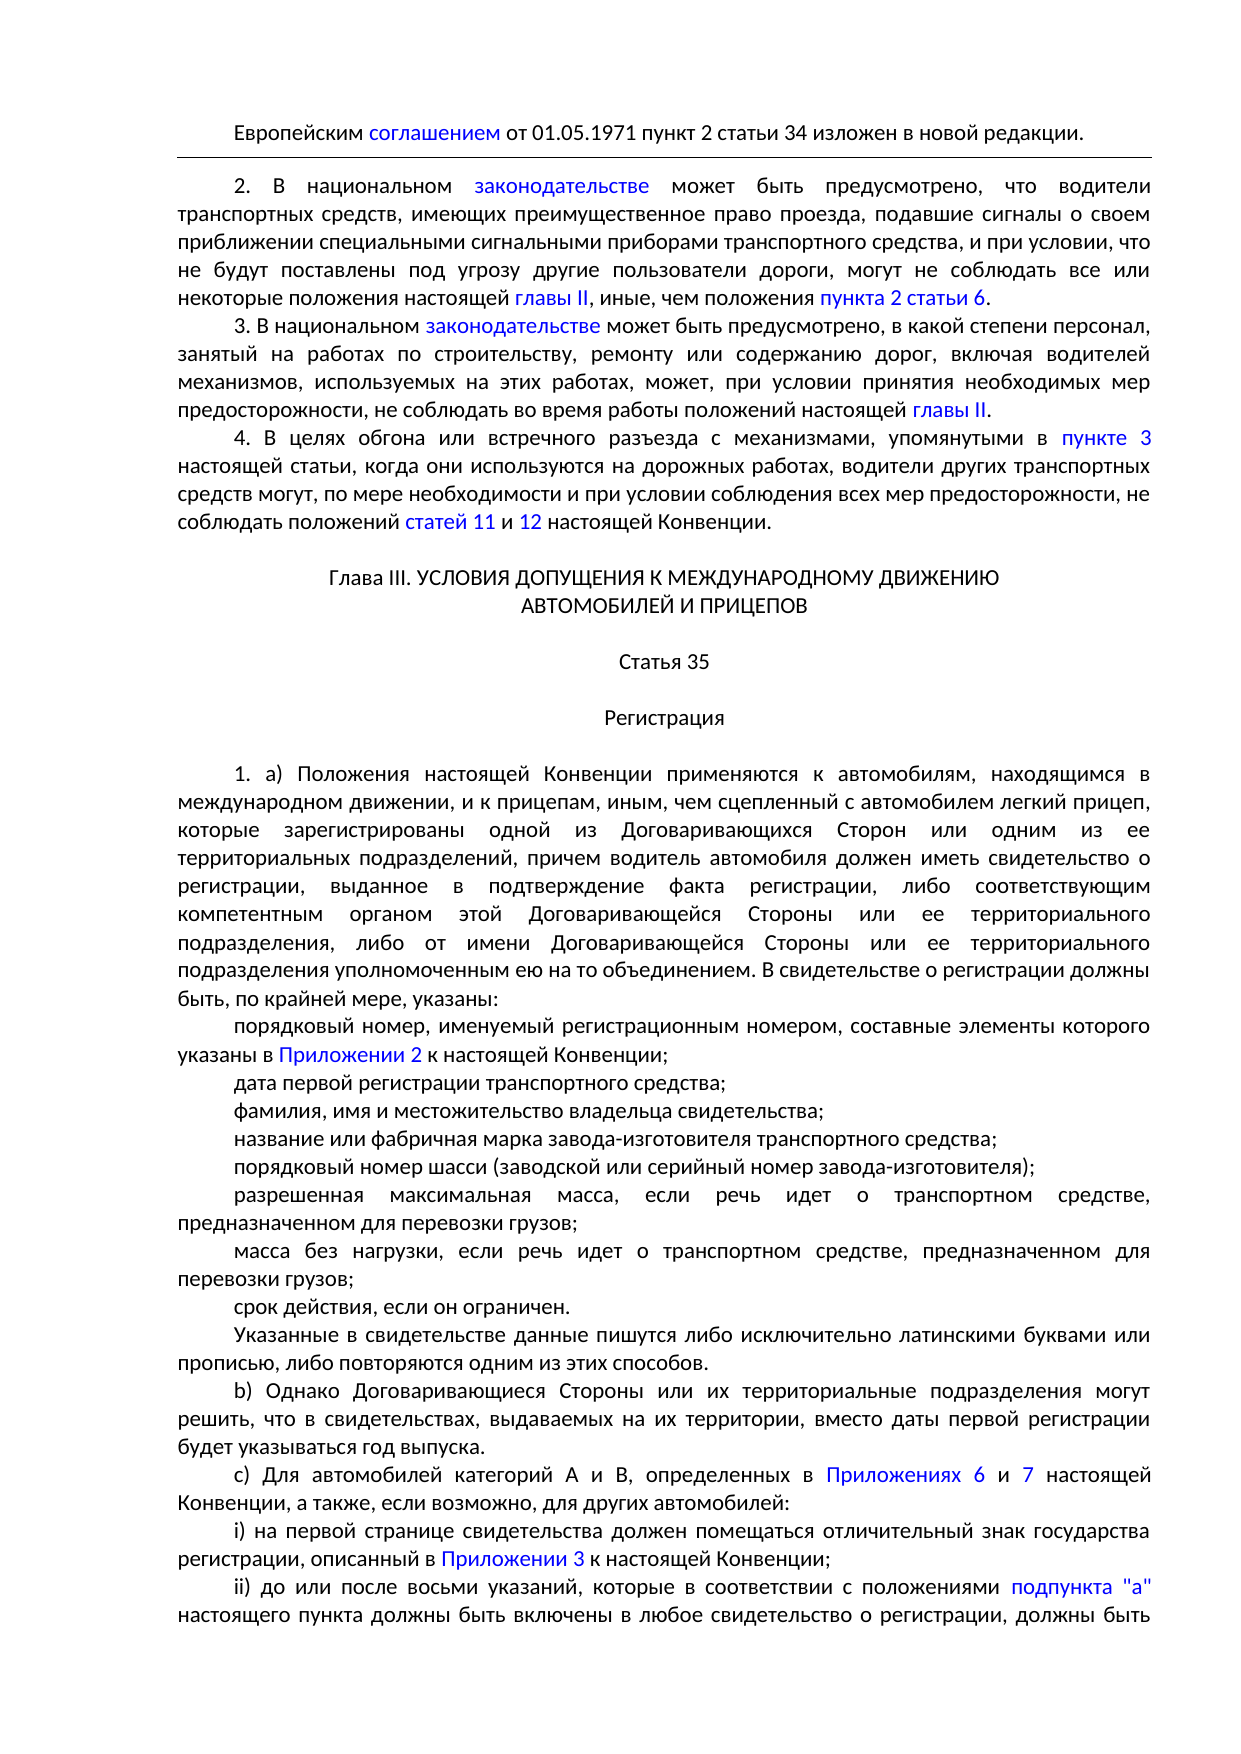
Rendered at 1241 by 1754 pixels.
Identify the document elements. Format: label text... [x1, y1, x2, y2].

text Европейским соглашением от 01.05.1971 пункт 2 статьи 34 изложен в новой редакции. [177, 118, 1152, 146]
text Глава III. УСЛОВИЯ ДОПУЩЕНИЯ К МЕЖДУНАРОДНОМУ ДВИЖЕНИЮ [177, 563, 1152, 591]
text АВТОМОБИЛЕЙ И ПРИЦЕПОВ [177, 591, 1152, 619]
text i) на первой странице свидетельства должен помещаться отличительный знак государства регистрации, описанный в Приложении 3 к настоящей Конвенции; [177, 1516, 1152, 1572]
text срок действия, если он ограничен. [177, 1292, 1152, 1320]
text b) Однако Договаривающиеся Стороны или их территориальные подразделения могут решить, что в свидетельствах, выдаваемых на их территории, вместо даты первой регистрации будет указываться год выпуска. [177, 1376, 1152, 1460]
text 4. В целях обгона или встречного разъезда с механизмами, упомянутыми в пункте 3 настоящей статьи, когда они используются на дорожных работах, водители других транспортных средств могут, по мере необходимости и при условии соблюдения всех мер предосторожности, не соблюдать положений статей 11 и 12 настоящей Конвенции. [177, 423, 1152, 535]
text 2. В национальном законодательстве может быть предусмотрено, что водители транспортных средств, имеющих преимущественное право проезда, подавшие сигналы о своем приближении специальными сигнальными приборами транспортного средства, и при условии, что не будут поставлены под угрозу другие пользователи дороги, могут не соблюдать все или некоторые положения настоящей главы II, иные, чем положения пункта 2 статьи 6. [177, 171, 1152, 311]
text Статья 35 [177, 647, 1152, 675]
text разрешенная максимальная масса, если речь идет о транспортном средстве, предназначенном для перевозки грузов; [177, 1180, 1152, 1236]
text 3. В национальном законодательстве может быть предусмотрено, в какой степени персонал, занятый на работах по строительству, ремонту или содержанию дорог, включая водителей механизмов, используемых на этих работах, может, при условии принятия необходимых мер предосторожности, не соблюдать во время работы положений настоящей главы II. [177, 311, 1152, 423]
text Регистрация [177, 703, 1152, 731]
text масса без нагрузки, если речь идет о транспортном средстве, предназначенном для перевозки грузов; [177, 1236, 1152, 1292]
text 1. a) Положения настоящей Конвенции применяются к автомобилям, находящимся в международном движении, и к прицепам, иным, чем сцепленный с автомобилем легкий прицеп, которые зарегистрированы одной из Договаривающихся Сторон или одним из ее территориальных подразделений, причем водитель автомобиля должен иметь свидетельство о регистрации, выданное в подтверждение факта регистрации, либо соответствующим компетентным органом этой Договаривающейся Стороны или ее территориального подразделения, либо от имени Договаривающейся Стороны или ее территориального подразделения уполномоченным ею на то объединением. В свидетельстве о регистрации должны быть, по крайней мере, указаны: [177, 759, 1152, 1012]
text название или фабричная марка завода-изготовителя транспортного средства; [177, 1124, 1152, 1152]
text Указанные в свидетельстве данные пишутся либо исключительно латинскими буквами или прописью, либо повторяются одним из этих способов. [177, 1320, 1152, 1376]
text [177, 1572, 1152, 1628]
text фамилия, имя и местожительство владельца свидетельства; [177, 1096, 1152, 1124]
text порядковый номер шасси (заводской или серийный номер завода-изготовителя); [177, 1152, 1152, 1180]
text c) Для автомобилей категорий A и B, определенных в Приложениях 6 и 7 настоящей Конвенции, а также, если возможно, для других автомобилей: [177, 1460, 1152, 1516]
text порядковый номер, именуемый регистрационным номером, составные элементы которого указаны в Приложении 2 к настоящей Конвенции; [177, 1012, 1152, 1068]
text дата первой регистрации транспортного средства; [177, 1068, 1152, 1096]
